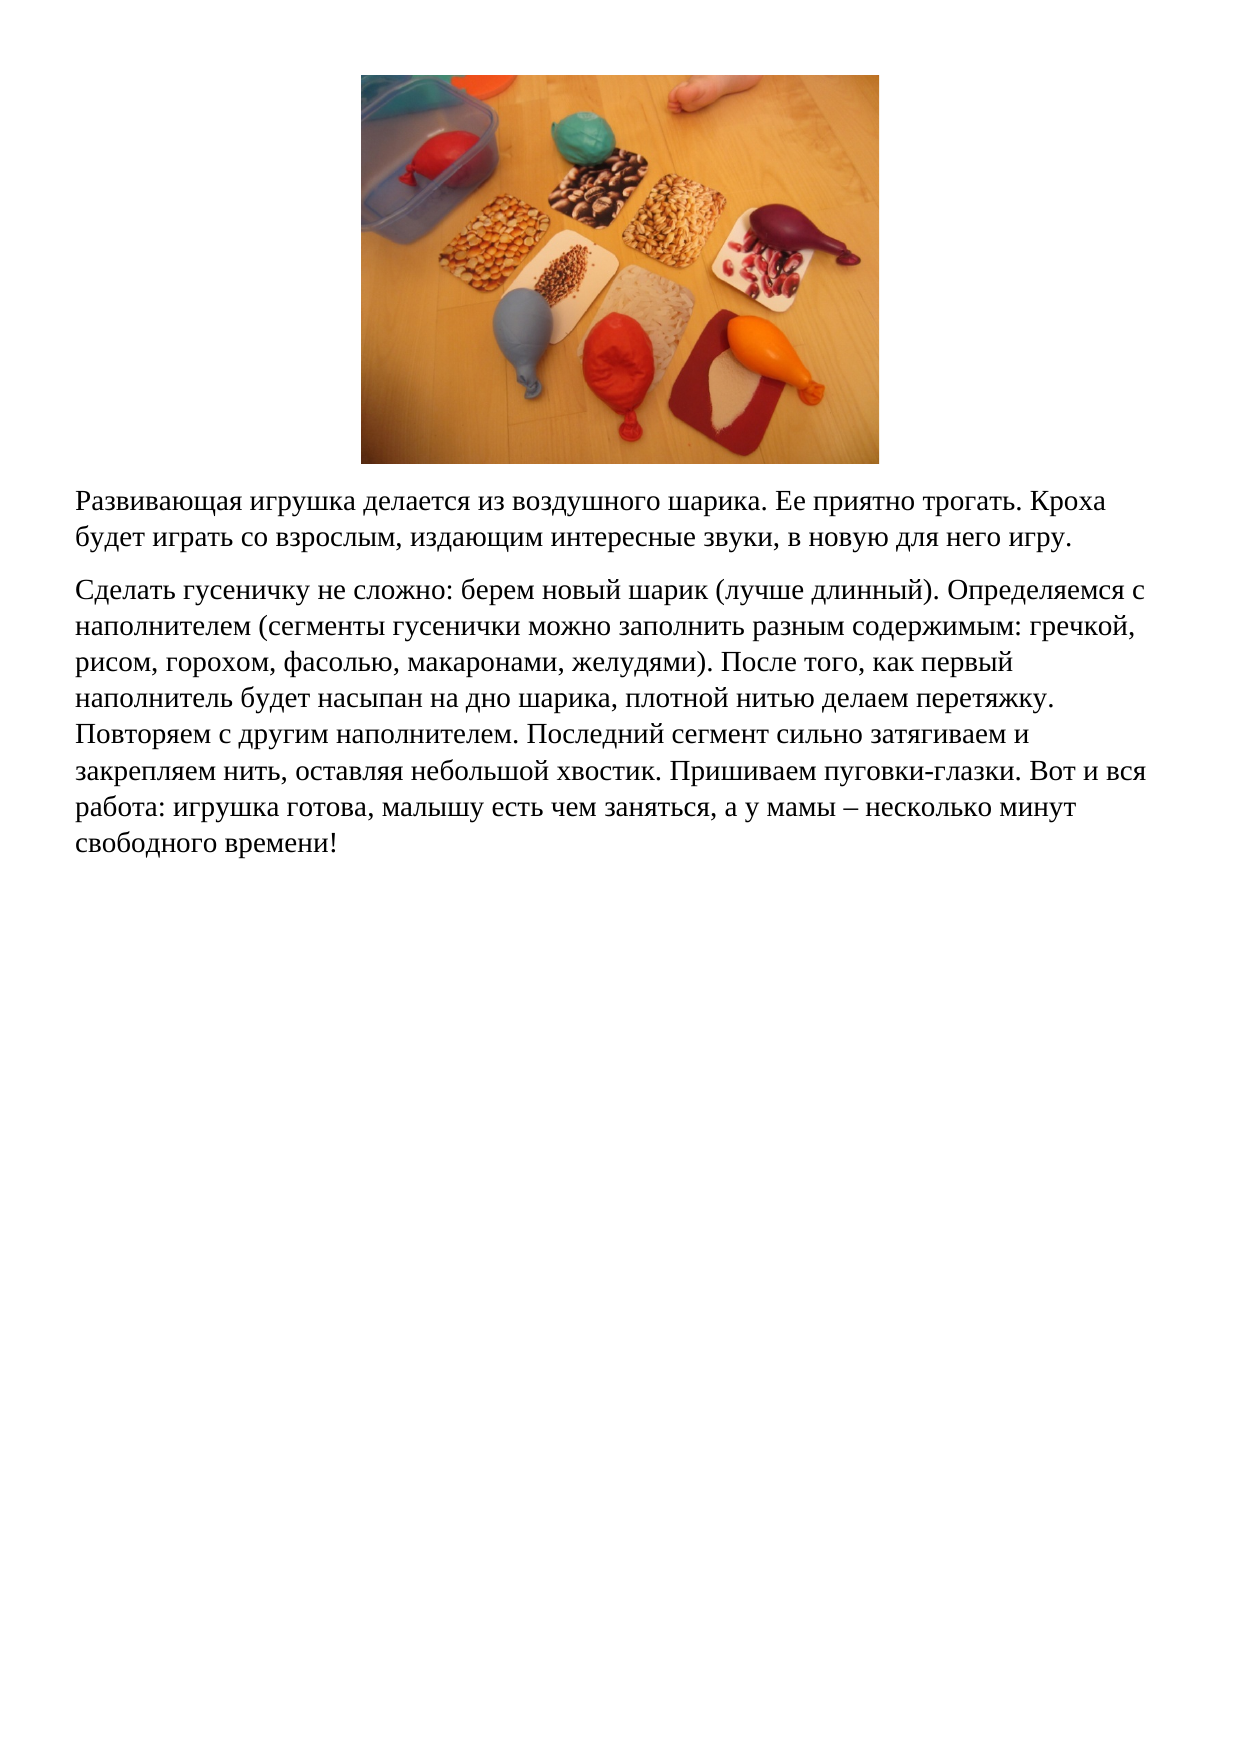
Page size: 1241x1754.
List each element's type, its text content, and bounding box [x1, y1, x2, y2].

text Сделать гусеничку не сложно: берем новый шарик (лучше длинный). Определяемся с наполнителем (сегменты гусенички можно заполнить разным содержимым: гречкой, рисом, горохом, фасолью, макаронами, желудями). После того, как первый наполнитель будет насыпан на дно шарика, плотной нитью делаем перетяжку. Повторяем с другим наполнителем. Последний сегмент сильно затягиваем и закрепляем нить, оставляя небольшой хвостик. Пришиваем пуговки-глазки. Вот и вся работа: игрушка готова, малышу есть чем заняться, а у мамы – несколько минут свободного времени! [75, 572, 1165, 858]
picture [361, 75, 880, 464]
text Развивающая игрушка делается из воздушного шарика. Ее приятно трогать. Кроха будет играть со взрослым, издающим интересные звуки, в новую для него игру. [75, 483, 1165, 553]
